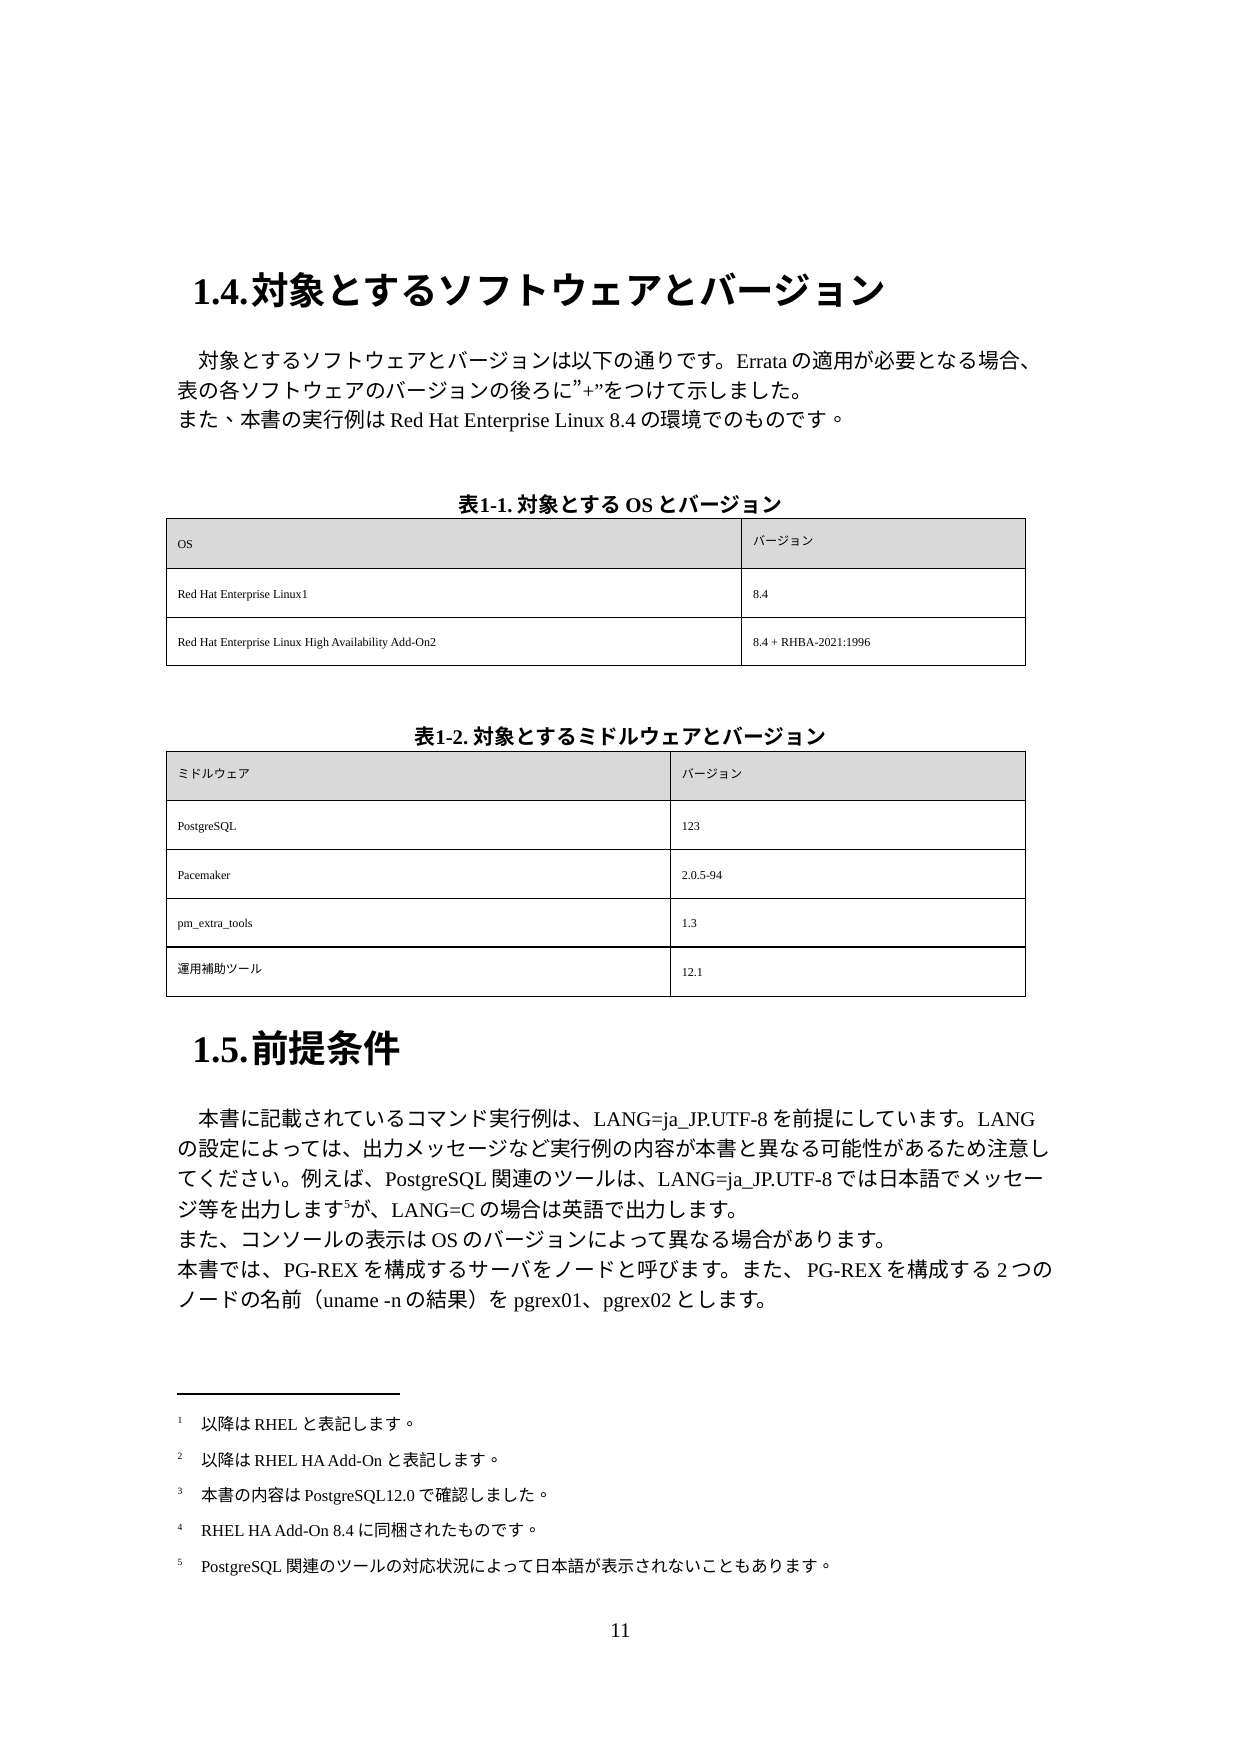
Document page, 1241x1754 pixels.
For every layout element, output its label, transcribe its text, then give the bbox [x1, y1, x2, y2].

table_header OS [167, 519, 741, 568]
text 対象とするソフトウェアとバージョンは以下の通りです。Errataの適用が必要となる場合、表の各ソフトウェアのバージョンの後ろに”+”をつけて示しました。 [177, 344, 1054, 405]
table_cell Pacemaker [167, 850, 670, 898]
subtitle 対象とするソフトウェアとバージョン [192, 261, 1063, 315]
table_header ミドルウェア [167, 752, 670, 800]
table_header バージョン [671, 752, 1025, 800]
text 対象とするOSとバージョン [177, 488, 1063, 518]
table_cell 2.0.5-9 [671, 850, 1025, 898]
subtitle 前提条件 [192, 1022, 1063, 1073]
table_cell 12 [671, 801, 1025, 849]
table_cell 1.3 [671, 899, 1025, 946]
text 本書では、PG-REXを構成するサーバをノードと呼びます。また、PG-REXを構成する2つのノードの名前（uname -nの結果）をpgrex01、pgrex02とします。 [177, 1253, 1054, 1314]
table_cell 12.1 [671, 948, 1025, 996]
text 対象とするミドルウェアとバージョン [177, 721, 1063, 751]
table_cell PostgreSQL [167, 801, 670, 849]
text また、本書の実行例はRed Hat Enterprise Linux 8.4の環境でのものです。 [177, 405, 1054, 434]
table_cell pm_extra_tools [167, 899, 670, 946]
table_cell Red Hat Enterprise Linux [167, 569, 741, 617]
table_cell 8.4 [742, 569, 1025, 617]
table_cell 8.4 + RHBA-2021:1996 [742, 618, 1025, 665]
table_cell Red Hat Enterprise Linux High Availability Add-On [167, 618, 741, 665]
text また、コンソールの表示はOSのバージョンによって異なる場合があります。 [177, 1223, 1054, 1253]
table_cell 運用補助ツール [167, 948, 670, 996]
table_header バージョン [742, 519, 1025, 568]
text 本書に記載されているコマンド実行例は、LANG=ja_JP.UTF-8を前提にしています。LANGの設定によっては、出力メッセージなど実行例の内容が本書と異なる可能性があるため注意してください。例えば、PostgreSQL関連のツールは、LANG=ja_JP.UTF-8では日本語でメッセージ等を出力しますが、LANG=Cの場合は英語で出力します。 [177, 1102, 1054, 1223]
